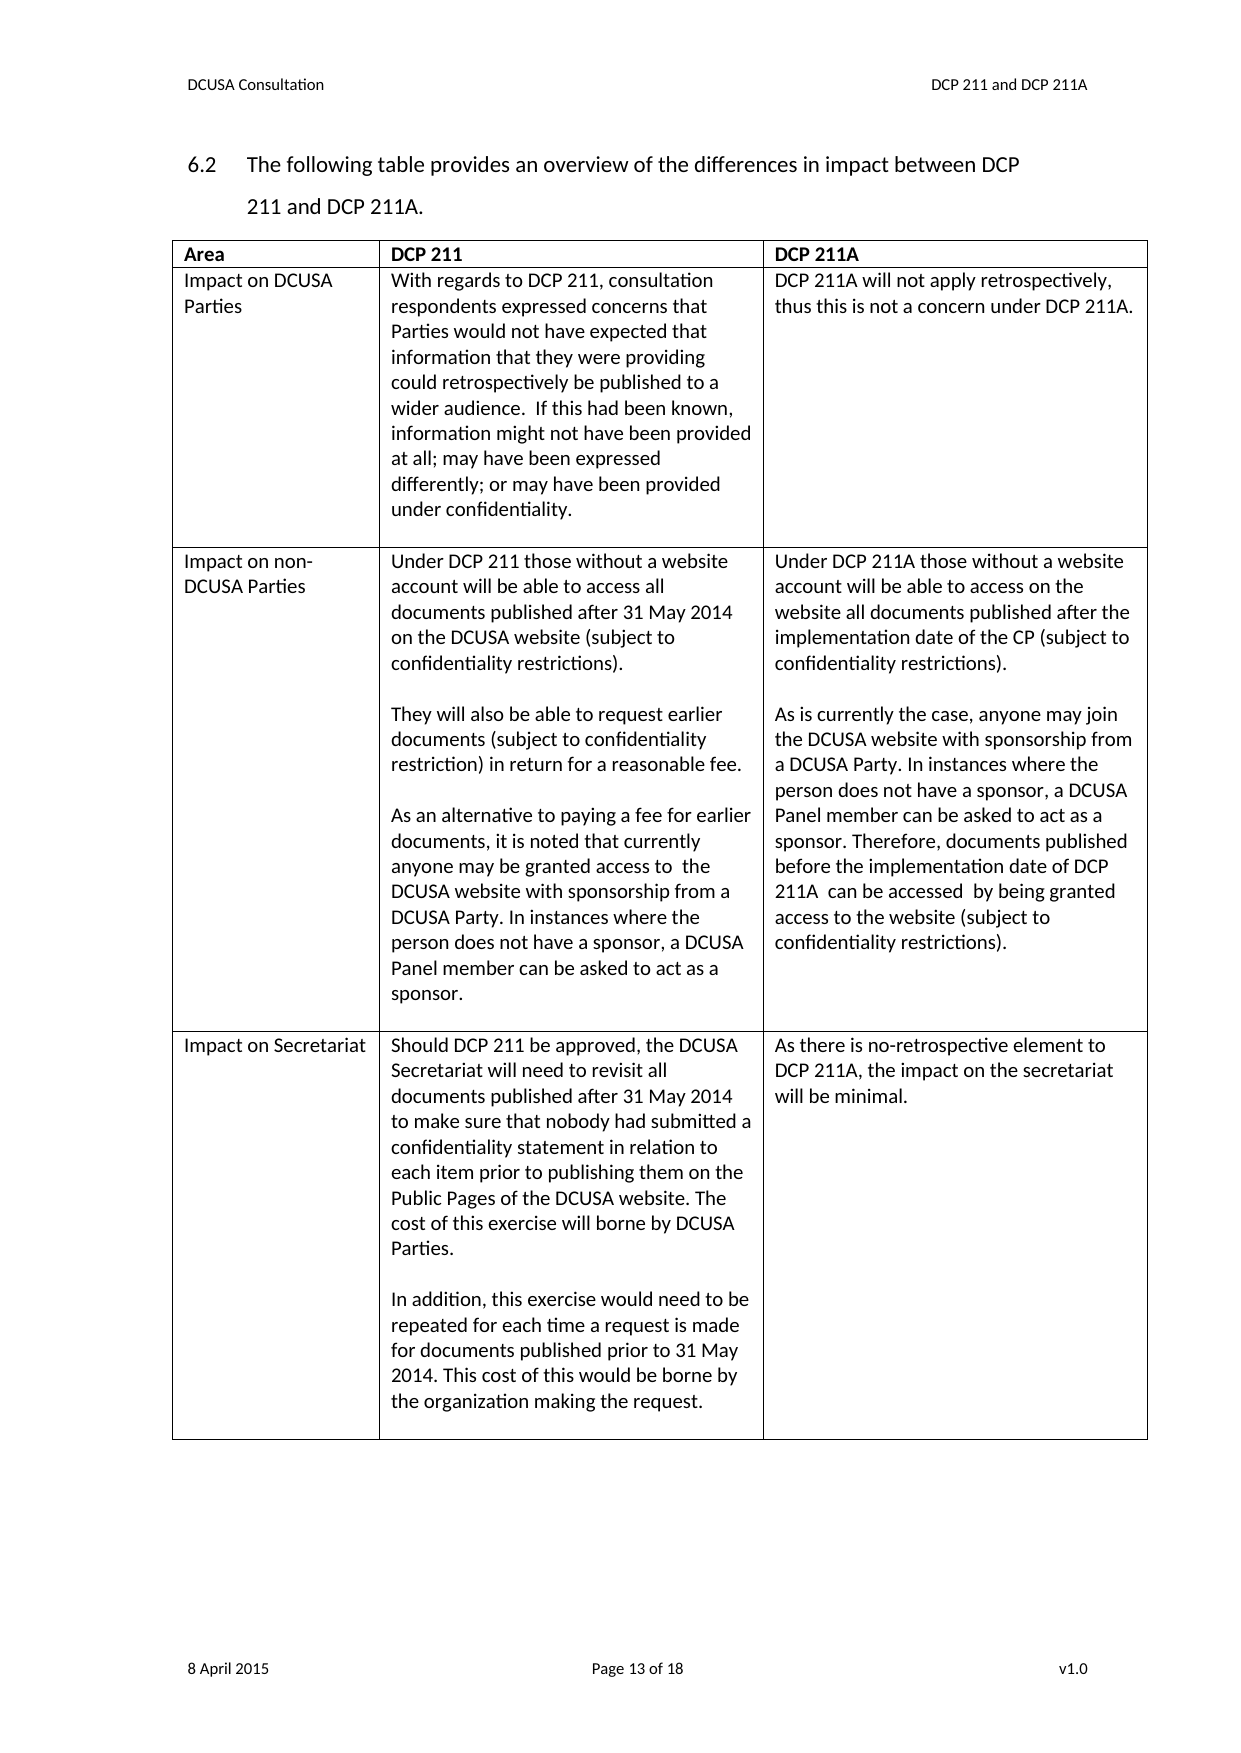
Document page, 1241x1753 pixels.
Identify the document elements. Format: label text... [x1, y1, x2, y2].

table_cell Impact on non-DCUSA Parties [173, 548, 379, 1031]
table_cell As there is no-retrospective element to DCP 211A, the impact on the secretariat will be minimal. [764, 1032, 1147, 1439]
table_cell Impact on DCUSA Parties [173, 268, 379, 547]
subtitle The following table provides an overview of the differences in impact between DCP 211 and DCP 211A. [187, 150, 1053, 220]
table_cell Should DCP 211 be approved, the DCUSA Secretariat will need to revisit all documents published after 31 May 2014 to make sure that nobody had submitted a confidentiality statement in relation to each item prior to publishing them on the Public Pages of the DCUSA website. The cost of this exercise will borne by DCUSA Parties. In addition, this exercise would need to be repeated for each time a request is made for documents published prior to 31 May 2014. This cost of this would be borne by the organization making the request. [380, 1032, 763, 1439]
table_cell Under DCP 211 those without a website account will be able to access all documents published after 31 May 2014 on the DCUSA website (subject to confidentiality restrictions). They will also be able to request earlier documents (subject to confidentiality restriction) in return for a reasonable fee. As an alternative to paying a fee for earlier documents, it is noted that currently anyone may be granted access to the DCUSA website with sponsorship from a DCUSA Party. In instances where the person does not have a sponsor, a DCUSA Panel member can be asked to act as a sponsor. [380, 548, 763, 1031]
table_cell With regards to DCP 211, consultation respondents expressed concerns that Parties would not have expected that information that they were providing could retrospectively be published to a wider audience. If this had been known, information might not have been provided at all; may have been expressed differently; or may have been provided under confidentiality. [380, 268, 763, 547]
table_cell DCP 211A will not apply retrospectively, thus this is not a concern under DCP 211A. [764, 268, 1147, 547]
table_header Area [173, 241, 379, 267]
table_cell Under DCP 211A those without a website account will be able to access on the website all documents published after the implementation date of the CP (subject to confidentiality restrictions). As is currently the case, anyone may join the DCUSA website with sponsorship from a DCUSA Party. In instances where the person does not have a sponsor, a DCUSA Panel member can be asked to act as a sponsor. Therefore, documents published before the implementation date of DCP 211A can be accessed by being granted access to the website (subject to confidentiality restrictions). [764, 548, 1147, 1031]
table_header DCP 211 [380, 241, 763, 267]
table_cell Impact on Secretariat [173, 1032, 379, 1439]
table_header DCP 211A [764, 241, 1147, 267]
